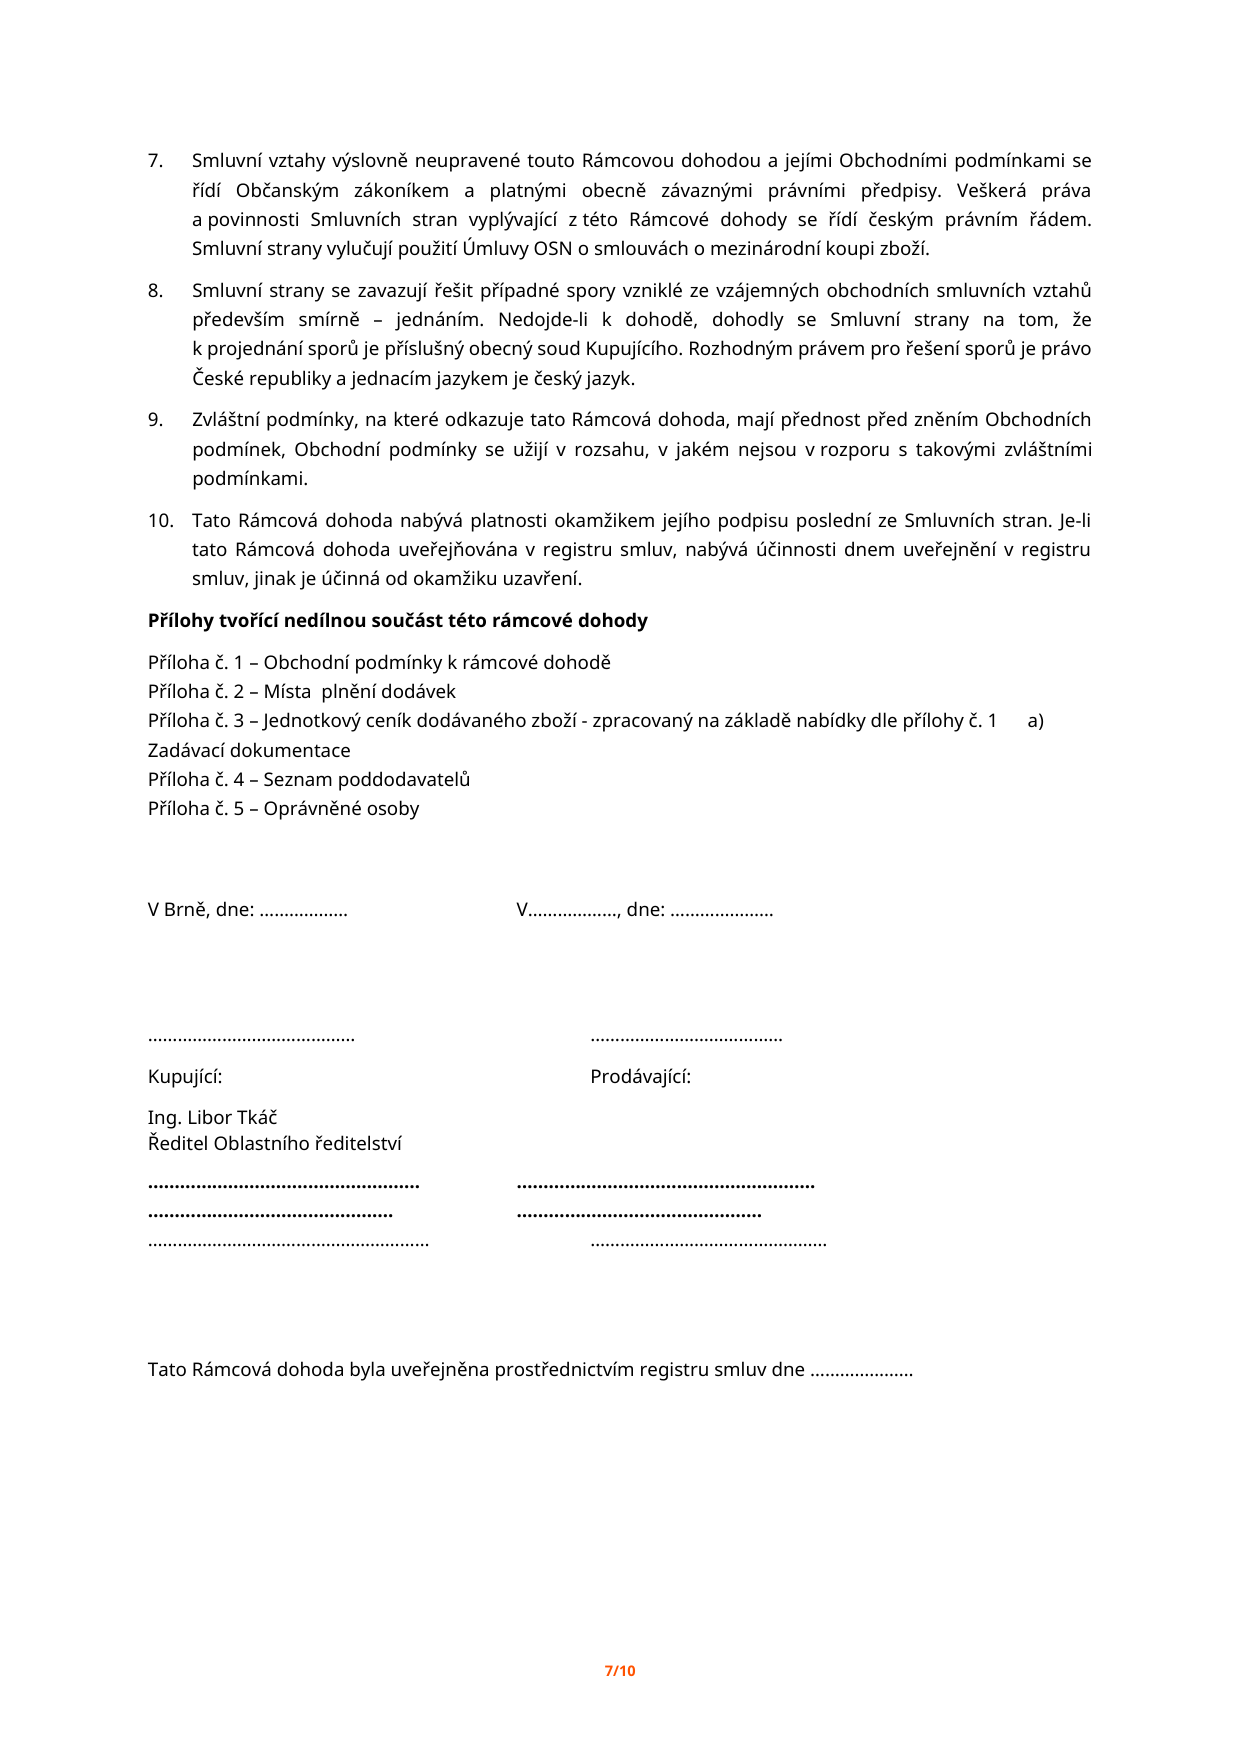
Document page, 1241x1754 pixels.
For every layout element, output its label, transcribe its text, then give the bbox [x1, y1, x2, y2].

text Ing. Libor Tkáč [148, 1105, 1093, 1130]
text Příloha č. 5 – Oprávněné osoby [148, 796, 1095, 821]
text Příloha č. 2 – Místa plnění dodávek [148, 678, 1095, 704]
text Přílohy tvořící nedílnou součást této rámcové dohody [148, 607, 1095, 633]
list Zvláštní podmínky, na které odkazuje tato Rámcová dohoda, mají přednost před zněním Obchodních podmínek, Obchodní podmínky se užijí v rozsahu, v jakém nejsou v rozporu s takovými zvláštními podmínkami. [148, 407, 1093, 491]
text Tato Rámcová dohoda byla uveřejněna prostřednictvím registru smluv dne ………………… [148, 1356, 1093, 1382]
text Kupující: Prodávající: [148, 1063, 1093, 1088]
list Tato Rámcová dohoda nabývá platnosti okamžikem jejího podpisu poslední ze Smluvních stran. Je-li tato Rámcová dohoda uveřejňována v registru smluv, nabývá účinnosti dnem uveřejnění v registru smluv, jinak je účinná od okamžiku uzavření. [148, 507, 1093, 591]
text Příloha č. 3 – Jednotkový ceník dodávaného zboží - zpracovaný na základě nabídky dle přílohy č. 1 a) Zadávací dokumentace [148, 708, 1095, 762]
list Smluvní vztahy výslovně neupravené touto Rámcovou dohodou a jejími Obchodními podmínkami se řídí Občanským zákoníkem a platnými obecně závaznými právními předpisy. Veškerá práva a povinnosti Smluvních stran vyplývající z této Rámcové dohody se řídí českým právním řádem. Smluvní strany vylučují použití Úmluvy OSN o smlouvách o mezinárodní koupi zboží. [148, 148, 1093, 261]
list Smluvní strany se zavazují řešit případné spory vzniklé ze vzájemných obchodních smluvních vztahů především smírně – jednáním. Nedojde-li k dohodě, dohodly se Smluvní strany na tom, že k projednání sporů je příslušný obecný soud Kupujícího. Rozhodným právem pro řešení sporů je právo České republiky a jednacím jazykem je český jazyk. [148, 277, 1093, 391]
text Příloha č. 1 – Obchodní podmínky k rámcové dohodě [148, 649, 1095, 675]
text V Brně, dne: ……………… V………………, dne: ………………… [148, 896, 1093, 921]
text …………………………………… ………………………………… [148, 1021, 1093, 1047]
text ………………………………………………… ………………………………………… [148, 1227, 1093, 1252]
text Příloha č. 4 – Seznam poddodavatelů [148, 766, 1095, 792]
text ………………………………………. ………………………………………. [148, 1197, 1093, 1223]
text Ředitel Oblastního ředitelství [148, 1130, 1093, 1156]
text …………………………………………… ……………………………………………….. [148, 1168, 1093, 1194]
